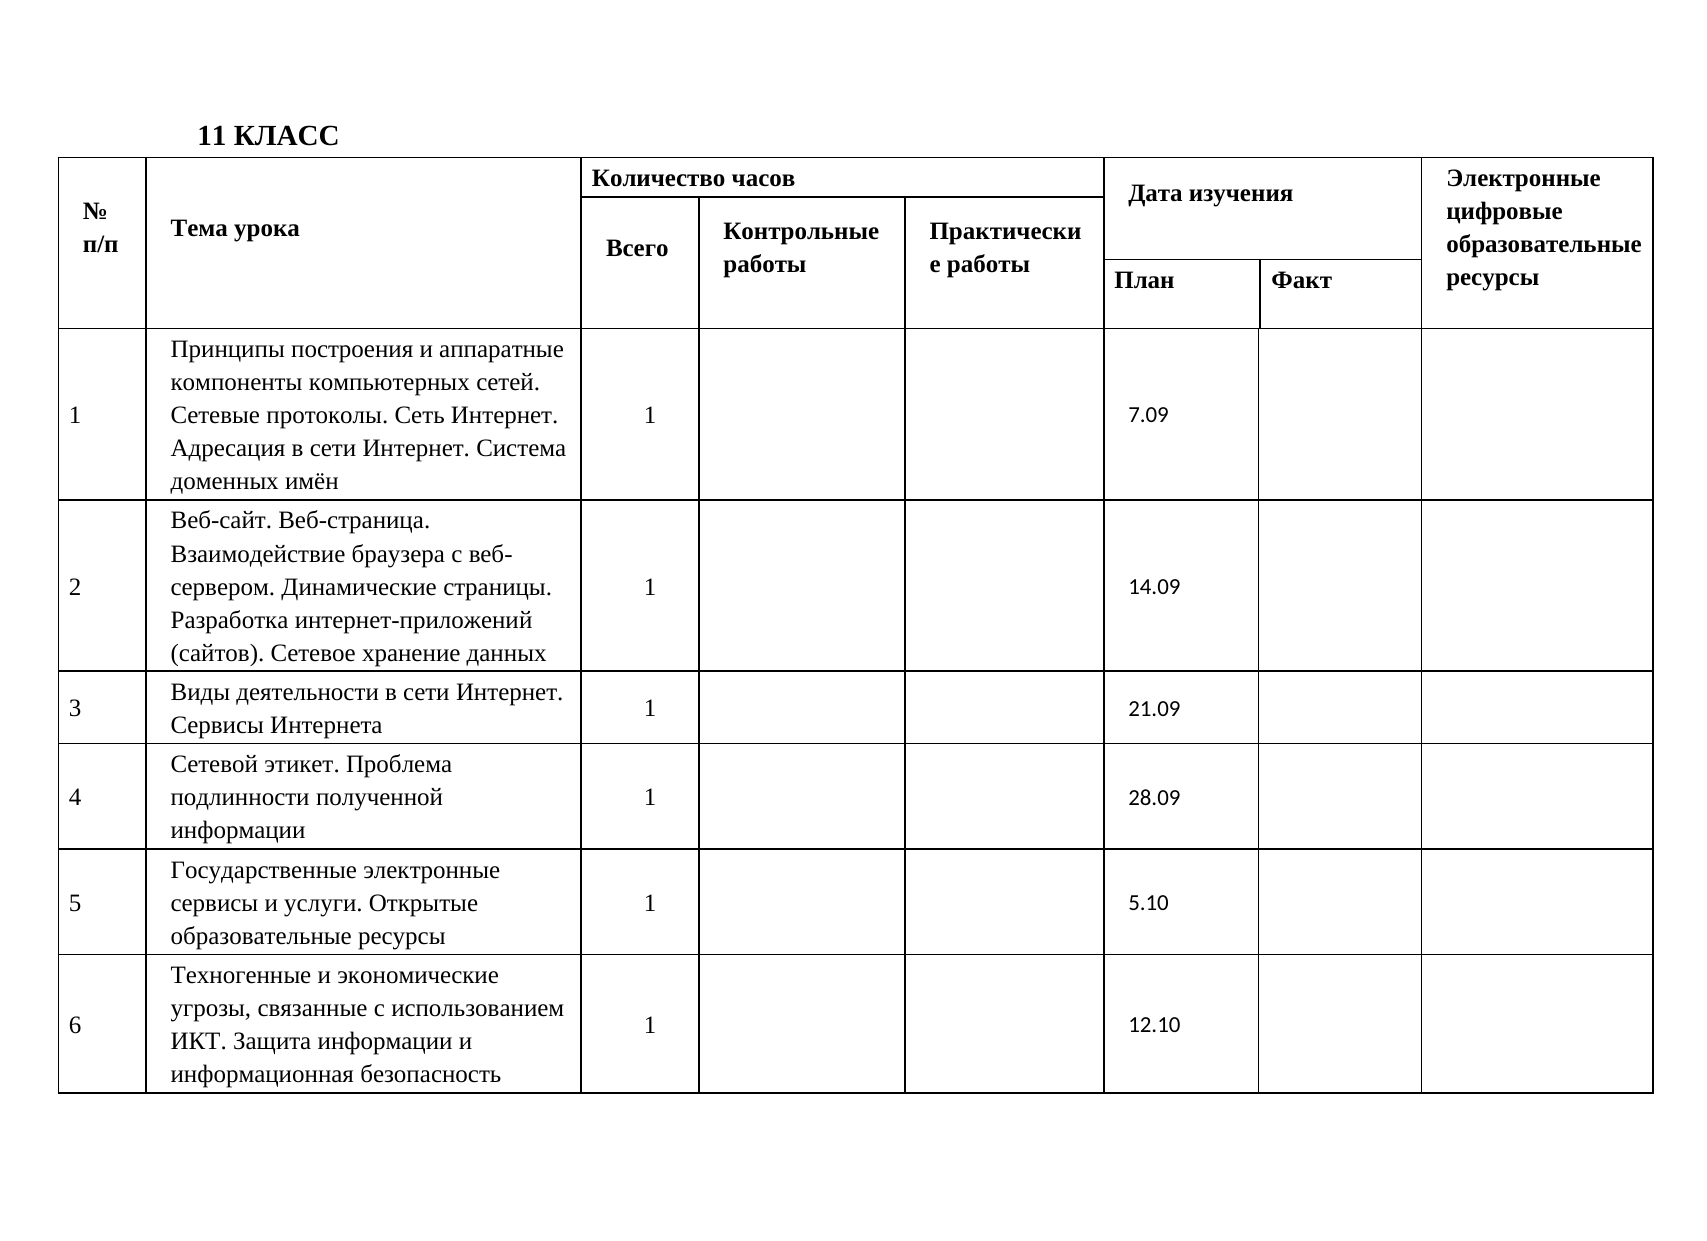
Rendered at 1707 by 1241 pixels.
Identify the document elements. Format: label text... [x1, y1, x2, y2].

table_cell [906, 955, 1103, 1092]
table_cell [700, 672, 904, 743]
table_cell [700, 744, 904, 848]
table_cell 14.09 [1105, 501, 1258, 670]
table_cell 3 [59, 672, 145, 743]
table_cell 21.09 [1105, 672, 1258, 743]
table_cell [1259, 329, 1421, 499]
table_cell [700, 850, 904, 953]
table_cell [906, 672, 1103, 743]
text 11 КЛАСС [190, 118, 1618, 152]
table_cell Государственные электронные сервисы и услуги. Открытые образовательные ресурсы [147, 850, 580, 953]
table_cell [700, 329, 904, 499]
table_cell 5.10 [1105, 850, 1258, 953]
table_cell 5 [59, 850, 145, 953]
table_cell 7.09 [1105, 329, 1258, 499]
table_cell Принципы построения и аппаратные компоненты компьютерных сетей. Сетевые протоколы. Сеть Интернет. Адресация в сети Интернет. Система доменных имён [147, 329, 580, 499]
table_cell 6 [59, 955, 145, 1092]
table_cell [1422, 955, 1652, 1092]
table_cell 12.10 [1105, 955, 1258, 1092]
table_cell [1259, 744, 1421, 848]
table_cell [1259, 501, 1421, 670]
table_cell [700, 955, 904, 1092]
table_cell 1 [59, 329, 145, 499]
table_cell Контрольные работы [700, 198, 904, 327]
table_cell [906, 850, 1103, 953]
table_cell Виды деятельности в сети Интернет. Сервисы Интернета [147, 672, 580, 743]
table_cell [1259, 955, 1421, 1092]
table_cell [1422, 672, 1652, 743]
table_cell Практические работы [906, 198, 1103, 327]
table_cell 1 [582, 672, 698, 743]
table_cell Сетевой этикет. Проблема подлинности полученной информации [147, 744, 580, 848]
table_cell [906, 329, 1103, 499]
table_cell 4 [59, 744, 145, 848]
table_cell 1 [582, 955, 698, 1092]
table_cell 1 [582, 329, 698, 499]
table_cell [906, 501, 1103, 670]
table_cell [1259, 850, 1421, 953]
table_cell Всего [582, 198, 698, 327]
table_header Тема урока [147, 158, 580, 327]
table_cell [1422, 501, 1652, 670]
table_cell 1 [582, 501, 698, 670]
table_cell [700, 501, 904, 670]
table_header Дата изучения [1105, 158, 1421, 258]
table_header № п/п [59, 158, 145, 327]
table_cell 2 [59, 501, 145, 670]
table_cell [1422, 850, 1652, 953]
table_cell 1 [582, 850, 698, 953]
table_cell План [1105, 260, 1259, 327]
table_cell [1259, 672, 1421, 743]
table_cell Веб-сайт. Веб-страница. Взаимодействие браузера с веб-сервером. Динамические страницы. Разработка интернет-приложений (сайтов). Сетевое хранение данных [147, 501, 580, 670]
table_cell [1422, 329, 1652, 499]
table_cell 1 [582, 744, 698, 848]
table_cell Факт [1261, 260, 1421, 327]
table_cell Техногенные и экономические угрозы, связанные с использованием ИКТ. Защита информации и информационная безопасность [147, 955, 580, 1092]
table_cell [1422, 744, 1652, 848]
table_cell [906, 744, 1103, 848]
table_header Электронные цифровые образовательные ресурсы [1422, 158, 1652, 327]
table_header Количество часов [582, 158, 1103, 196]
table_cell 28.09 [1105, 744, 1258, 848]
